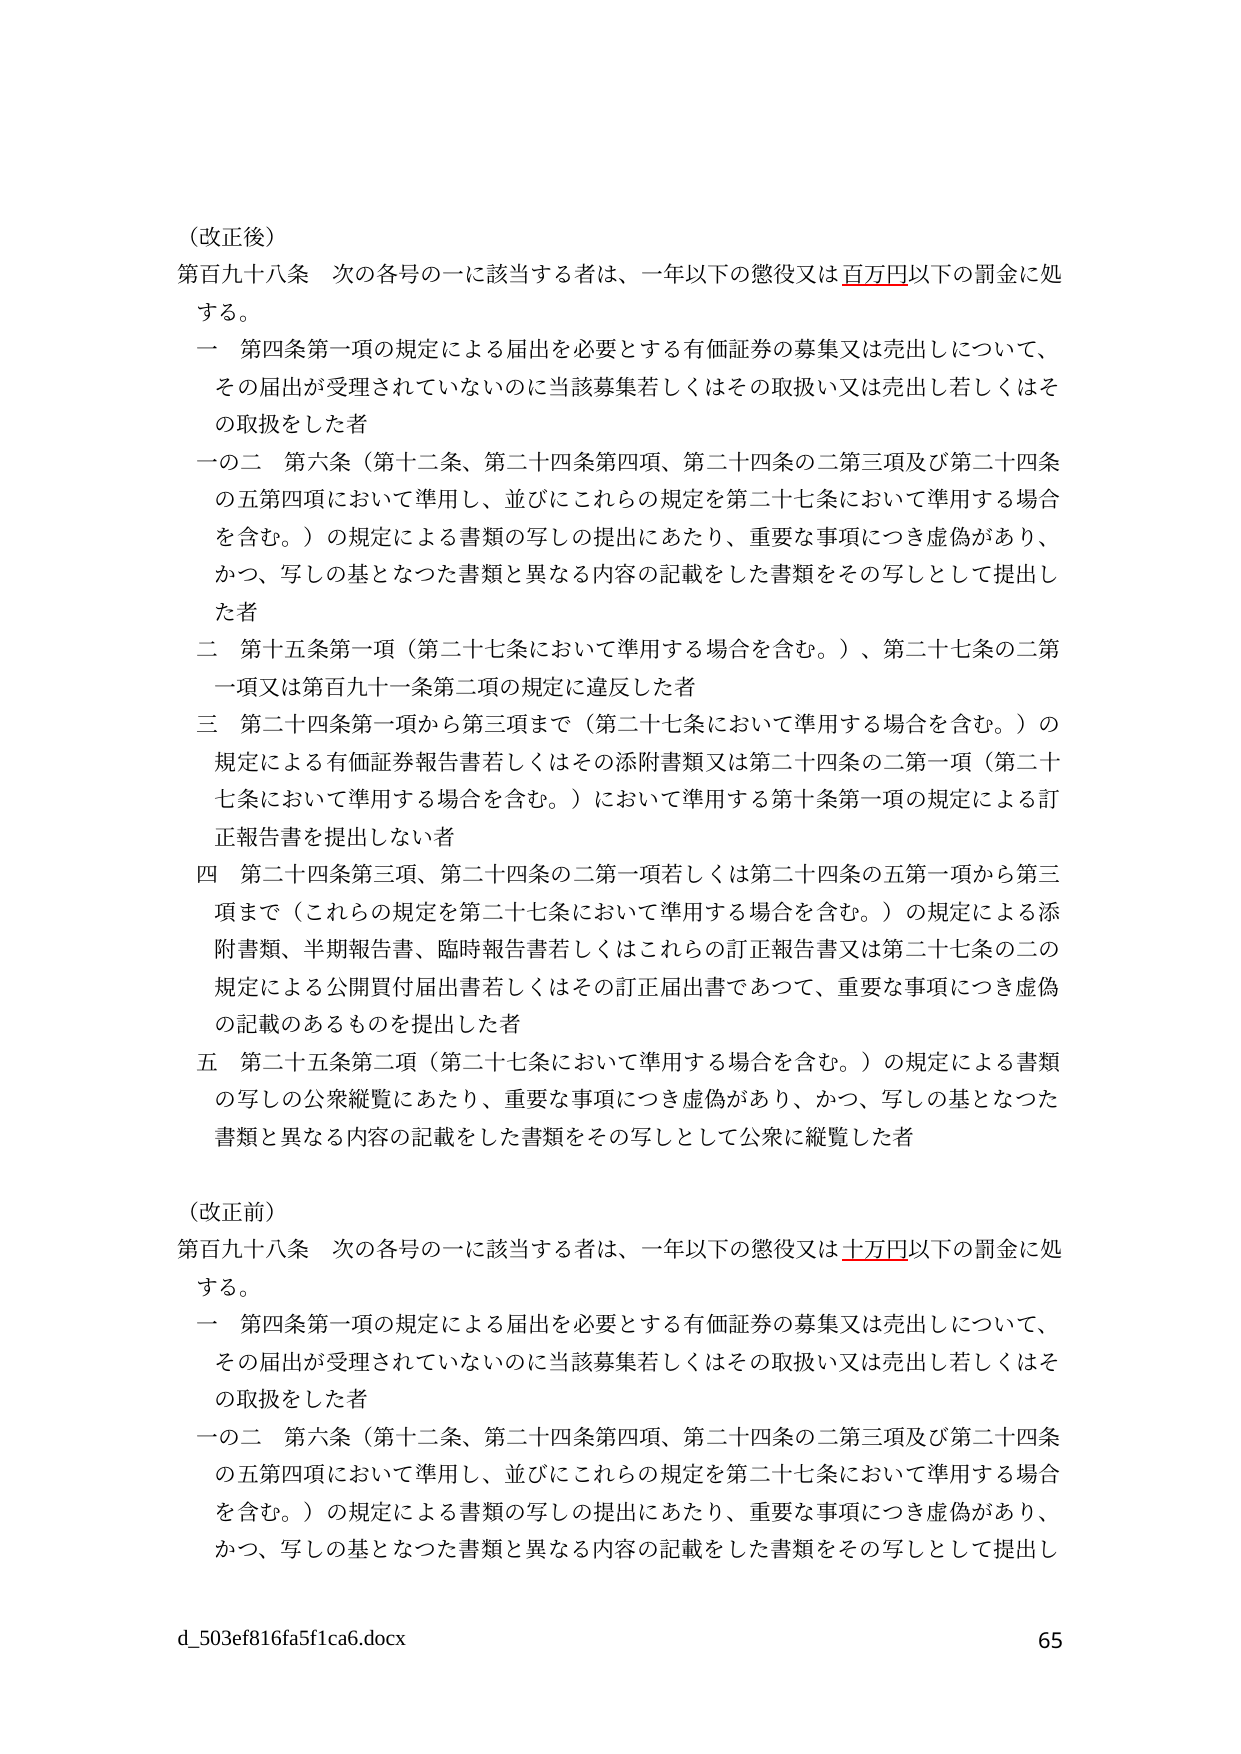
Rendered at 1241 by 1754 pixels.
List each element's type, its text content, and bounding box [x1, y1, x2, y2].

text 四 第二十四条第三項、第二十四条の二第一項若しくは第二十四条の五第一項から第三項まで（これらの規定を第二十七条において準用する場合を含む。）の規定による添附書類、半期報告書、臨時報告書若しくはこれらの訂正報告書又は第二十七条の二の規定による公開買付届出書若しくはその訂正届出書であつて、重要な事項につき虚偽の記載のあるものを提出した者 [196, 854, 1063, 1042]
text 第百九十八条 次の各号の一に該当する者は、一年以下の懲役又は十万円以下の罰金に処する。 [177, 1229, 1063, 1304]
text 二 第十五条第一項（第二十七条において準用する場合を含む。）、第二十七条の二第一項又は第百九十一条第二項の規定に違反した者 [196, 629, 1063, 704]
text 五 第二十五条第二項（第二十七条において準用する場合を含む。）の規定による書類の写しの公衆縦覧にあたり、重要な事項につき虚偽があり、かつ、写しの基となつた書類と異なる内容の記載をした書類をその写しとして公衆に縦覧した者 [196, 1042, 1063, 1154]
text 第百九十八条 次の各号の一に該当する者は、一年以下の懲役又は百万円以下の罰金に処する。 [177, 254, 1063, 329]
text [196, 1417, 1063, 1567]
text （改正後） [177, 217, 1063, 254]
text （改正前） [177, 1192, 1063, 1229]
text 一 第四条第一項の規定による届出を必要とする有価証券の募集又は売出しについて、その届出が受理されていないのに当該募集若しくはその取扱い又は売出し若しくはその取扱をした者 [196, 329, 1063, 442]
text 三 第二十四条第一項から第三項まで（第二十七条において準用する場合を含む。）の規定による有価証券報告書若しくはその添附書類又は第二十四条の二第一項（第二十七条において準用する場合を含む。）において準用する第十条第一項の規定による訂正報告書を提出しない者 [196, 704, 1063, 854]
text 一 第四条第一項の規定による届出を必要とする有価証券の募集又は売出しについて、その届出が受理されていないのに当該募集若しくはその取扱い又は売出し若しくはその取扱をした者 [196, 1304, 1063, 1417]
